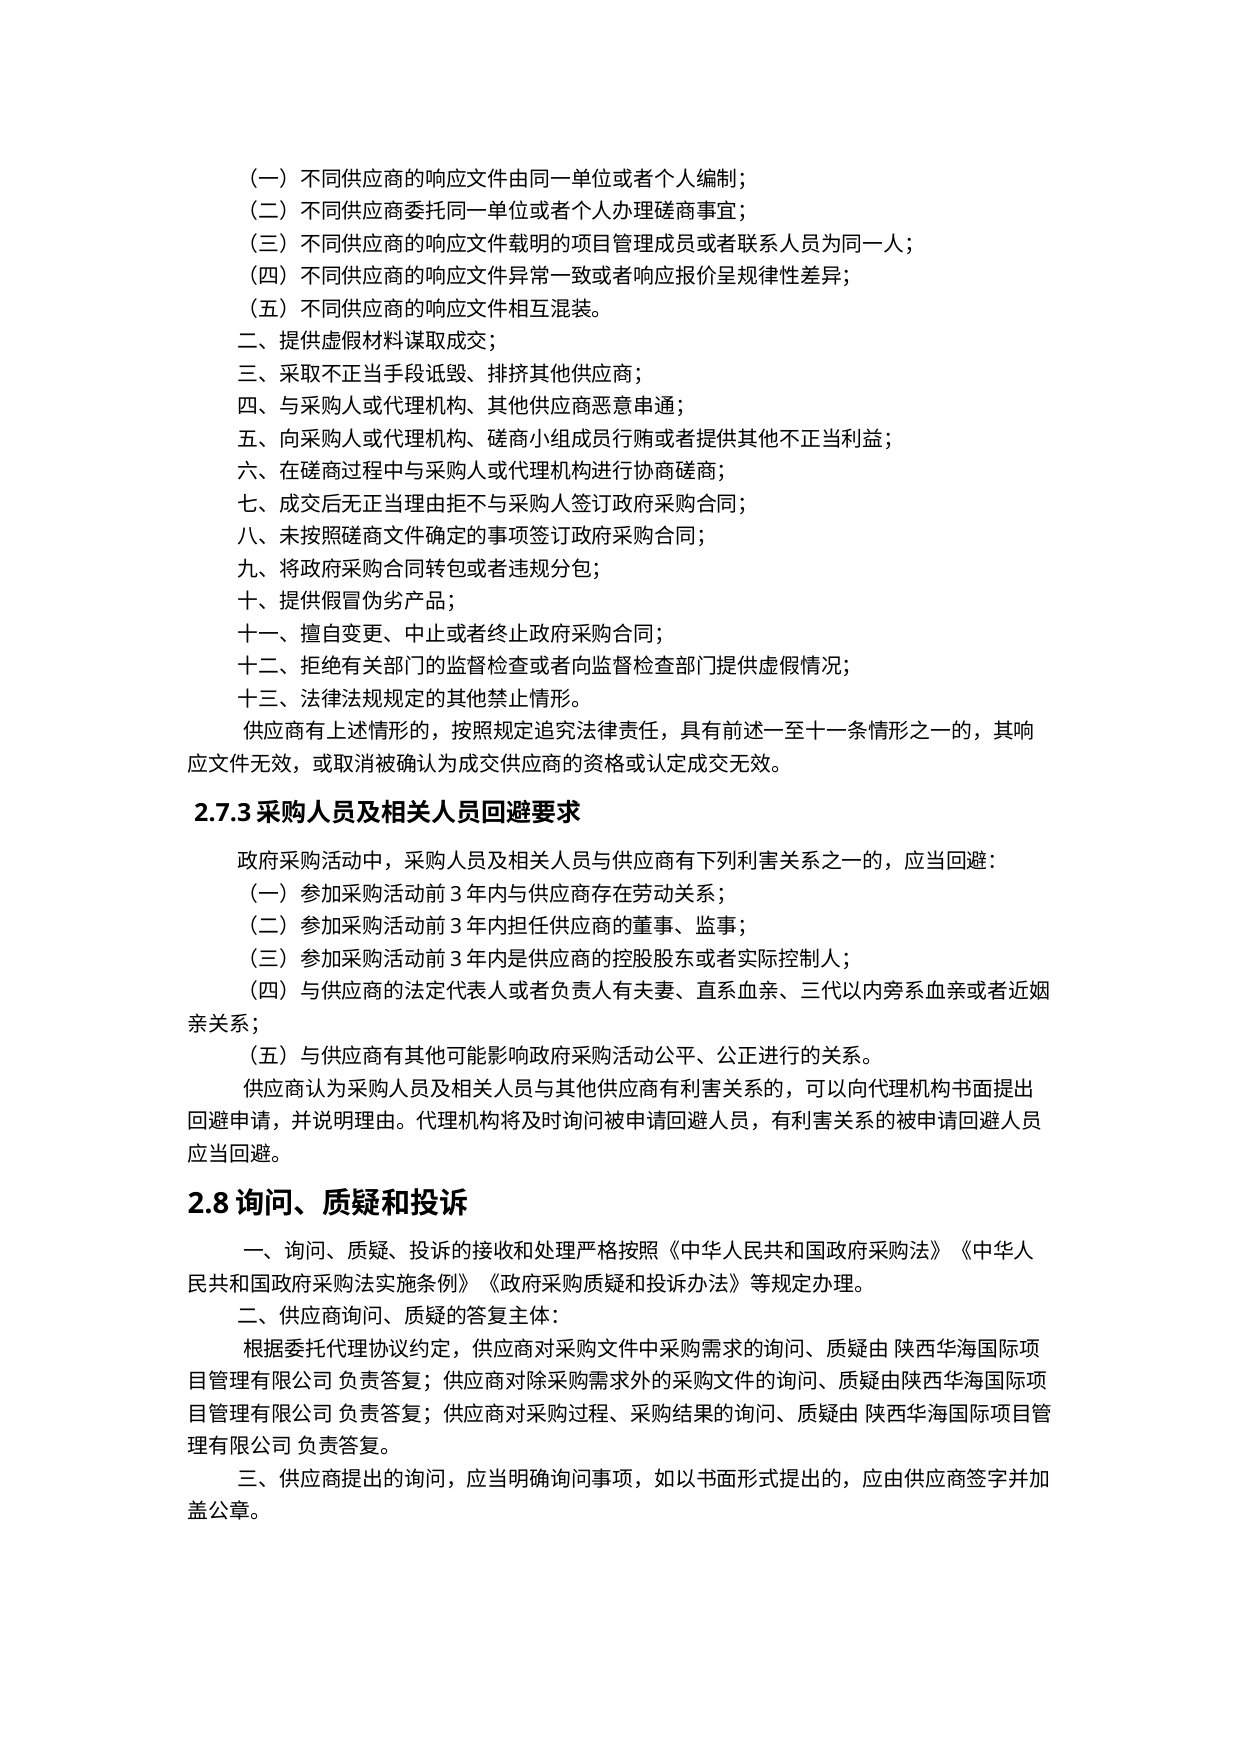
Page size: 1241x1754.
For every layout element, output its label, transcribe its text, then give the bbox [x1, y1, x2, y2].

text 十、提供假冒伪劣产品； [187, 584, 1053, 617]
text 十三、法律法规规定的其他禁止情形。 [187, 682, 1053, 714]
text 三、供应商提出的询问，应当明确询问事项，如以书面形式提出的，应由供应商签字并加盖公章。 [187, 1462, 1053, 1527]
text （一）不同供应商的响应文件由同一单位或者个人编制； [187, 162, 1053, 194]
text 五、向采购人或代理机构、磋商小组成员行贿或者提供其他不正当利益； [187, 422, 1053, 454]
text 二、供应商询问、质疑的答复主体： [187, 1299, 1053, 1332]
text 二、提供虚假材料谋取成交； [187, 324, 1053, 357]
text 三、采取不正当手段诋毁、排挤其他供应商； [187, 357, 1053, 389]
text （四）与供应商的法定代表人或者负责人有夫妻、直系血亲、三代以内旁系血亲或者近姻亲关系； [187, 974, 1053, 1039]
text （一）参加采购活动前3年内与供应商存在劳动关系； [187, 877, 1053, 909]
text 九、将政府采购合同转包或者违规分包； [187, 552, 1053, 584]
text （四）不同供应商的响应文件异常一致或者响应报价呈规律性差异； [187, 259, 1053, 292]
text 十一、擅自变更、中止或者终止政府采购合同； [187, 617, 1053, 649]
text 七、成交后无正当理由拒不与采购人签订政府采购合同； [187, 487, 1053, 519]
text （三）不同供应商的响应文件载明的项目管理成员或者联系人员为同一人； [187, 227, 1053, 259]
text 八、未按照磋商文件确定的事项签订政府采购合同； [187, 519, 1053, 552]
text 供应商认为采购人员及相关人员与其他供应商有利害关系的，可以向代理机构书面提出回避申请，并说明理由。代理机构将及时询问被申请回避人员，有利害关系的被申请回避人员应当回避。 [187, 1072, 1053, 1169]
text （二）不同供应商委托同一单位或者个人办理磋商事宜； [187, 194, 1053, 227]
text （五）不同供应商的响应文件相互混装。 [187, 292, 1053, 324]
text 2.8询问、质疑和投诉 [187, 1169, 1053, 1234]
text 根据委托代理协议约定，供应商对采购文件中采购需求的询问、质疑由 陕西华海国际项目管理有限公司 负责答复；供应商对除采购需求外的采购文件的询问、质疑由陕西华海国际项目管理有限公司 负责答复；供应商对采购过程、采购结果的询问、质疑由 陕西华海国际项目管理有限公司 负责答复。 [187, 1332, 1053, 1462]
text 四、与采购人或代理机构、其他供应商恶意串通； [187, 389, 1053, 422]
text 十二、拒绝有关部门的监督检查或者向监督检查部门提供虚假情况； [187, 649, 1053, 682]
text （三）参加采购活动前3年内是供应商的控股股东或者实际控制人； [187, 942, 1053, 974]
text （二）参加采购活动前3年内担任供应商的董事、监事； [187, 909, 1053, 942]
text 六、在磋商过程中与采购人或代理机构进行协商磋商； [187, 454, 1053, 487]
text （五）与供应商有其他可能影响政府采购活动公平、公正进行的关系。 [187, 1039, 1053, 1072]
text 2.7.3采购人员及相关人员回避要求 [187, 779, 1053, 844]
text 政府采购活动中，采购人员及相关人员与供应商有下列利害关系之一的，应当回避： [187, 844, 1053, 877]
text 一、询问、质疑、投诉的接收和处理严格按照《中华人民共和国政府采购法》《中华人民共和国政府采购法实施条例》《政府采购质疑和投诉办法》等规定办理。 [187, 1234, 1053, 1299]
text 供应商有上述情形的，按照规定追究法律责任，具有前述一至十一条情形之一的，其响应文件无效，或取消被确认为成交供应商的资格或认定成交无效。 [187, 714, 1053, 779]
